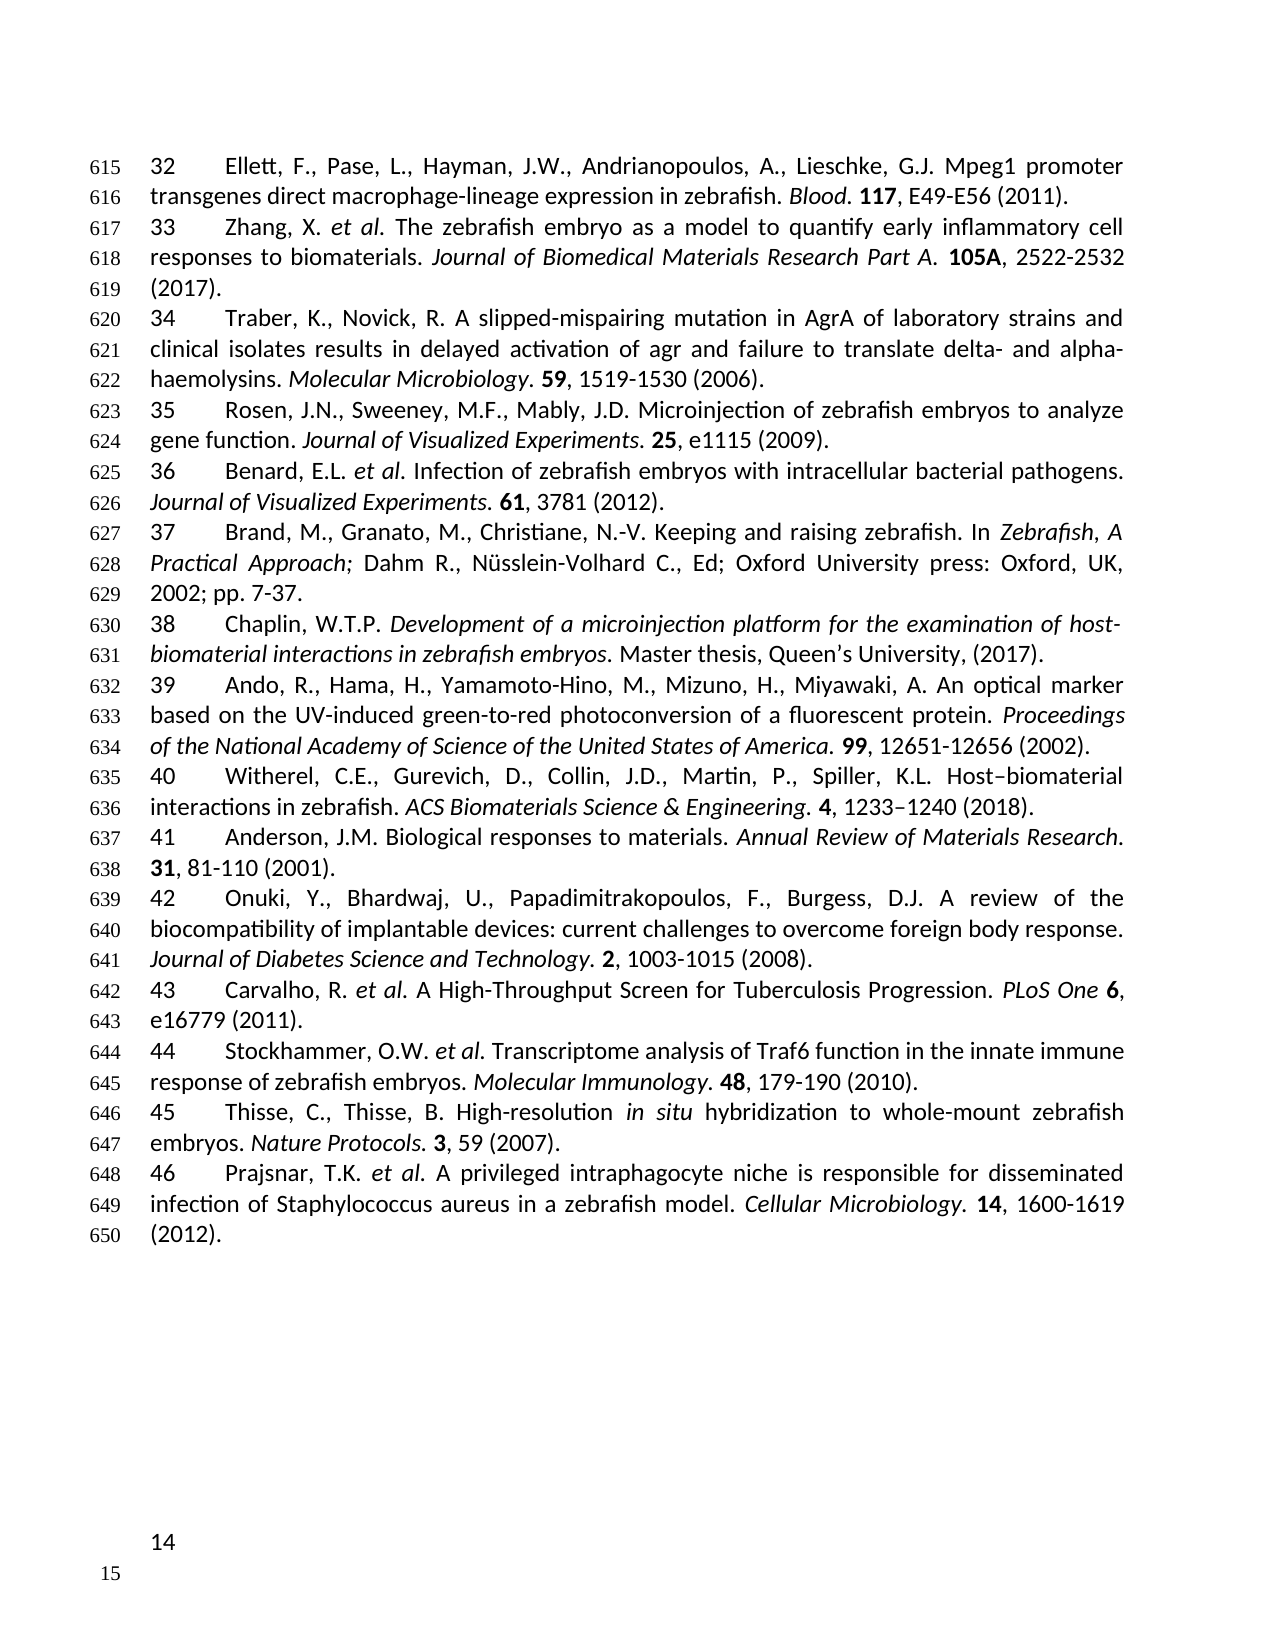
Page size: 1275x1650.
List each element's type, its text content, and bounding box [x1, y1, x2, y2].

text 32 Ellett, F., Pase, L., Hayman, J.W., Andrianopoulos, A., Lieschke, G.J. Mpeg1 promoter transgenes direct macrophage-lineage expression in zebrafish. Blood. 117, E49-E56 (2011). [150, 150, 1125, 211]
text 42 Onuki, Y., Bhardwaj, U., Papadimitrakopoulos, F., Burgess, D.J. A review of the biocompatibility of implantable devices: current challenges to overcome foreign body response. Journal of Diabetes Science and Technology. 2, 1003-1015 (2008). [150, 882, 1125, 974]
text 34 Traber, K., Novick, R. A slipped-mispairing mutation in AgrA of laboratory strains and clinical isolates results in delayed activation of agr and failure to translate delta- and alpha-haemolysins. Molecular Microbiology. 59, 1519-1530 (2006). [150, 303, 1125, 394]
text 35 Rosen, J.N., Sweeney, M.F., Mably, J.D. Microinjection of zebrafish embryos to analyze gene function. Journal of Visualized Experiments. 25, e1115 (2009). [150, 394, 1125, 455]
text 46 Prajsnar, T.K. et al. A privileged intraphagocyte niche is responsible for disseminated infection of Staphylococcus aureus in a zebrafish model. Cellular Microbiology. 14, 1600-1619 (2012). [150, 1157, 1125, 1249]
text 43 Carvalho, R. et al. A High-Throughput Screen for Tuberculosis Progression. PLoS One 6, e16779 (2011). [150, 974, 1125, 1035]
text 33 Zhang, X. et al. The zebrafish embryo as a model to quantify early inflammatory cell responses to biomaterials. Journal of Biomedical Materials Research Part A. 105A, 2522-2532 (2017). [150, 211, 1125, 303]
text 38 Chaplin, W.T.P. Development of a microinjection platform for the examination of host-biomaterial interactions in zebrafish embryos. Master thesis, Queen’s University, (2017). [150, 608, 1125, 669]
text 36 Benard, E.L. et al. Infection of zebrafish embryos with intracellular bacterial pathogens. Journal of Visualized Experiments. 61, 3781 (2012). [150, 455, 1125, 516]
text 37 Brand, M., Granato, M., Christiane, N.-V. Keeping and raising zebrafish. In Zebrafish, A Practical Approach; Dahm R., Nüsslein-Volhard C., Ed; Oxford University press: Oxford, UK, 2002; pp. 7-37. [150, 516, 1125, 608]
text 39 Ando, R., Hama, H., Yamamoto-Hino, M., Mizuno, H., Miyawaki, A. An optical marker based on the UV-induced green-to-red photoconversion of a fluorescent protein. Proceedings of the National Academy of Science of the United States of America. 99, 12651-12656 (2002). [150, 669, 1125, 760]
text 40 Witherel, C.E., Gurevich, D., Collin, J.D., Martin, P., Spiller, K.L. Host–biomaterial interactions in zebrafish. ACS Biomaterials Science & Engineering. 4, 1233–1240 (2018). [150, 760, 1125, 821]
text 45 Thisse, C., Thisse, B. High-resolution in situ hybridization to whole-mount zebrafish embryos. Nature Protocols. 3, 59 (2007). [150, 1096, 1125, 1157]
text 41 Anderson, J.M. Biological responses to materials. Annual Review of Materials Research. 31, 81-110 (2001). [150, 821, 1125, 882]
text 44 Stockhammer, O.W. et al. Transcriptome analysis of Traf6 function in the innate immune response of zebrafish embryos. Molecular Immunology. 48, 179-190 (2010). [150, 1035, 1125, 1096]
